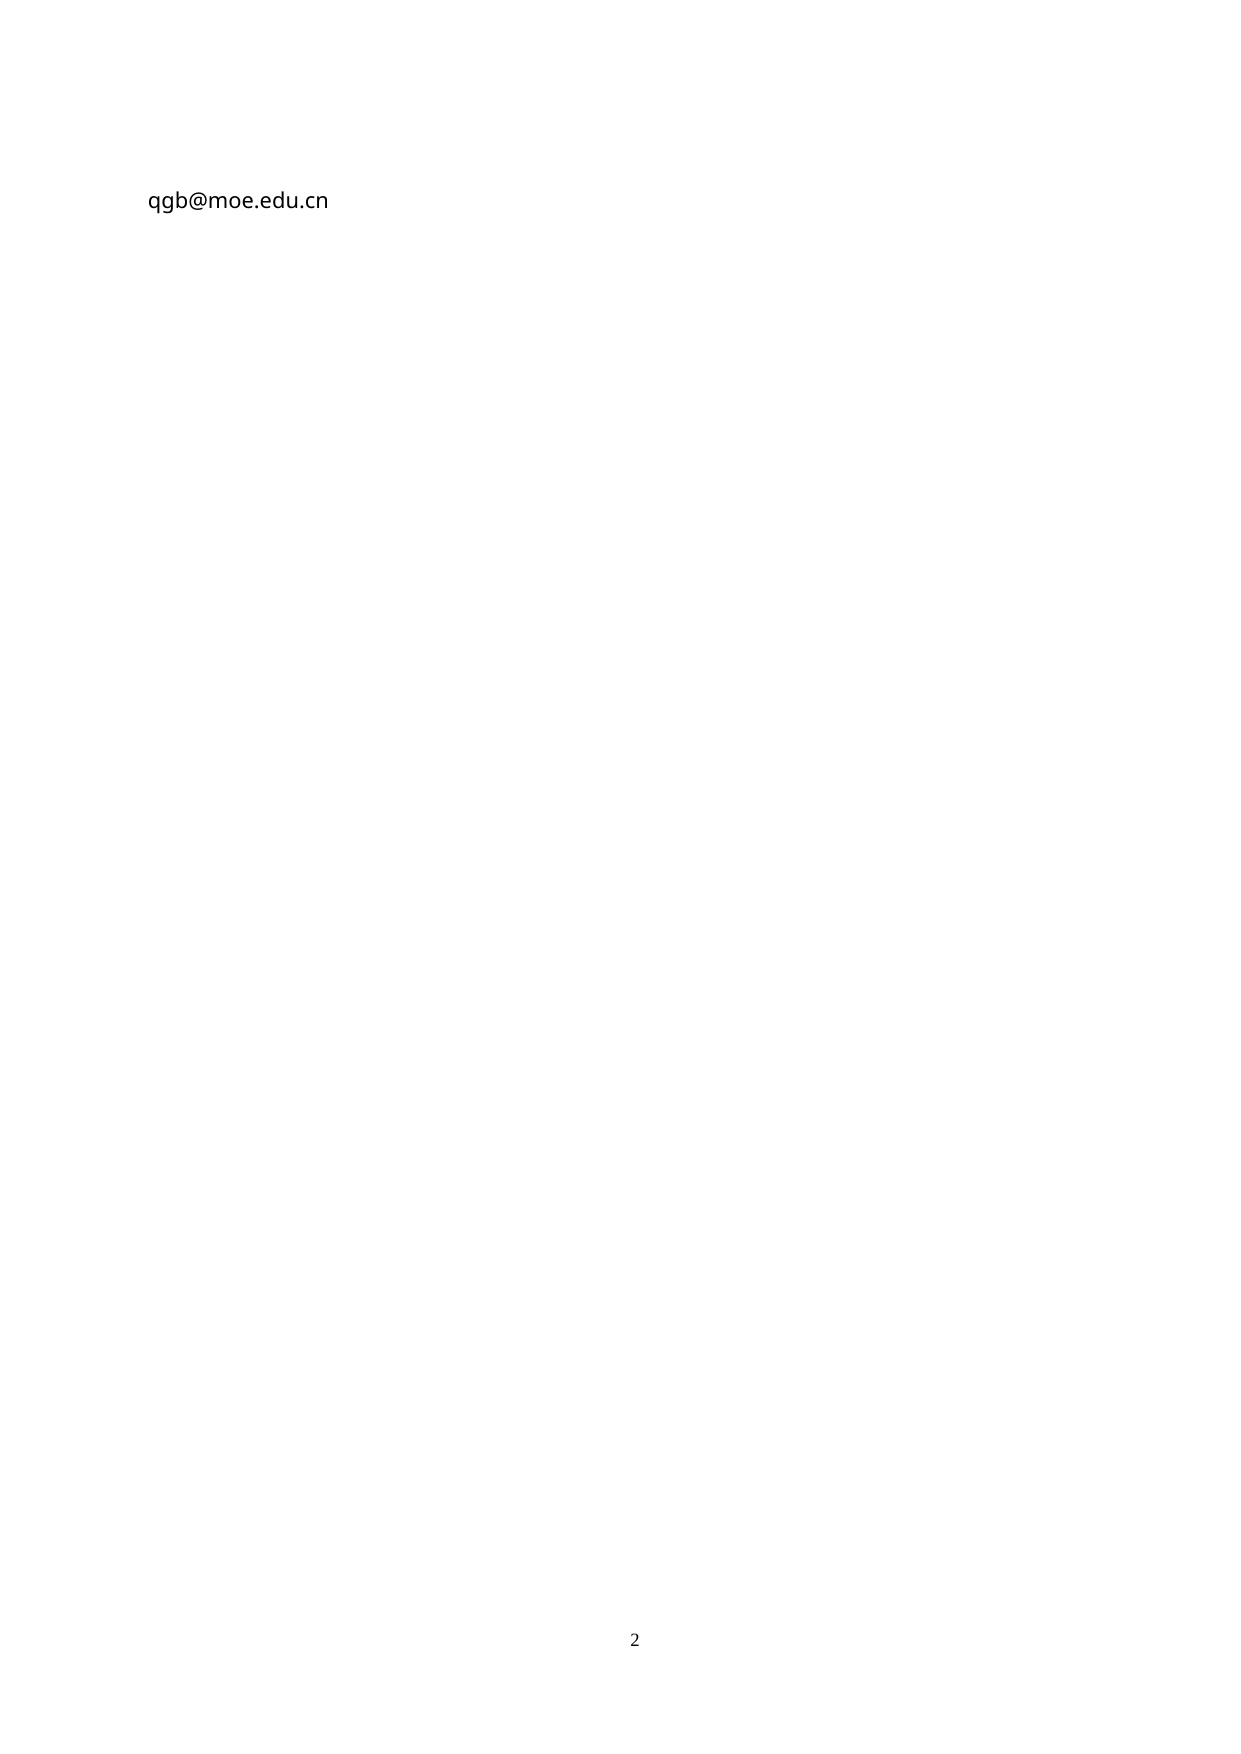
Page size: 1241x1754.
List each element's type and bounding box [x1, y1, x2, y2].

list [148, 177, 1122, 217]
